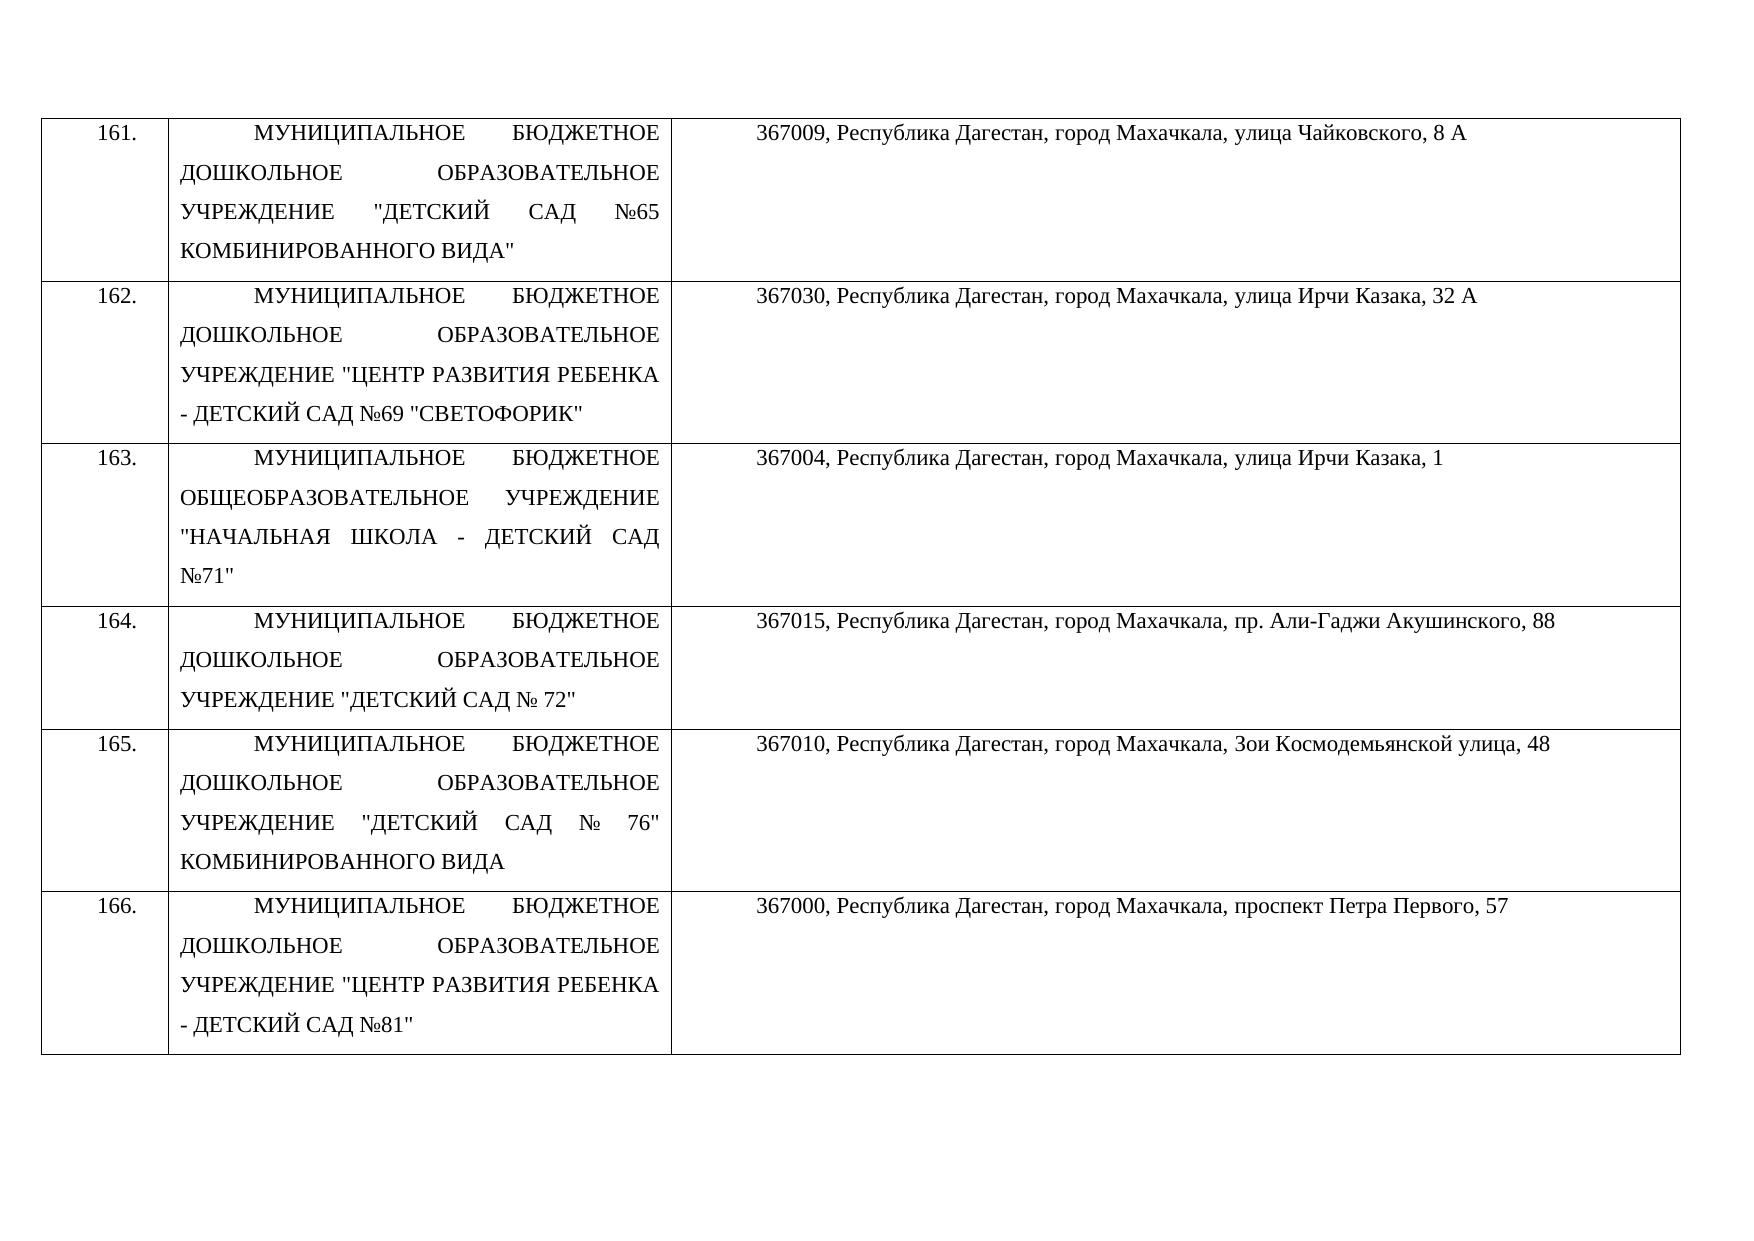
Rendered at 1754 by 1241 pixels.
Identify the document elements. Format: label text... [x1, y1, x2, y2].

table_cell 367010, Республика Дагестан, город Махачкала, Зои Космодемьянской улица, 48 [672, 730, 1680, 891]
table_cell 367004, Республика Дагестан, город Махачкала, улица Ирчи Казака, 1 [672, 444, 1680, 606]
table_cell 367015, Республика Дагестан, город Махачкала, пр. Али-Гаджи Акушинского, 88 [672, 607, 1680, 729]
table_cell МУНИЦИПАЛЬНОЕ БЮДЖЕТНОЕ ДОШКОЛЬНОЕ ОБРАЗОВАТЕЛЬНОЕ УЧРЕЖДЕНИЕ "ДЕТСКИЙ САД № 72" [169, 607, 671, 729]
table_cell [42, 607, 168, 729]
table_cell МУНИЦИПАЛЬНОЕ БЮДЖЕТНОЕ ДОШКОЛЬНОЕ ОБРАЗОВАТЕЛЬНОЕ УЧРЕЖДЕНИЕ "ЦЕНТР РАЗВИТИЯ РЕБЕНКА - ДЕТСКИЙ САД №81" [169, 892, 671, 1054]
table_cell [42, 282, 168, 443]
table_cell МУНИЦИПАЛЬНОЕ БЮДЖЕТНОЕ ДОШКОЛЬНОЕ ОБРАЗОВАТЕЛЬНОЕ УЧРЕЖДЕНИЕ "ДЕТСКИЙ САД № 76" КОМБИНИРОВАННОГО ВИДА [169, 730, 671, 891]
table_cell МУНИЦИПАЛЬНОЕ БЮДЖЕТНОЕ ДОШКОЛЬНОЕ ОБРАЗОВАТЕЛЬНОЕ УЧРЕЖДЕНИЕ "ДЕТСКИЙ САД №65 КОМБИНИРОВАННОГО ВИДА" [169, 119, 671, 281]
table_cell 367030, Республика Дагестан, город Махачкала, улица Ирчи Казака, 32 А [672, 282, 1680, 443]
table_cell [42, 892, 168, 1054]
table_cell [42, 730, 168, 891]
table_cell [42, 444, 168, 606]
table_cell [42, 119, 168, 281]
table_cell 367009, Республика Дагестан, город Махачкала, улица Чайковского, 8 А [672, 119, 1680, 281]
table_cell 367000, Республика Дагестан, город Махачкала, проспект Петра Первого, 57 [672, 892, 1680, 1054]
table_cell МУНИЦИПАЛЬНОЕ БЮДЖЕТНОЕ ДОШКОЛЬНОЕ ОБРАЗОВАТЕЛЬНОЕ УЧРЕЖДЕНИЕ "ЦЕНТР РАЗВИТИЯ РЕБЕНКА - ДЕТСКИЙ САД №69 "СВЕТОФОРИК" [169, 282, 671, 443]
table_cell МУНИЦИПАЛЬНОЕ БЮДЖЕТНОЕ ОБЩЕОБРАЗОВАТЕЛЬНОЕ УЧРЕЖДЕНИЕ "НАЧАЛЬНАЯ ШКОЛА - ДЕТСКИЙ САД №71" [169, 444, 671, 606]
